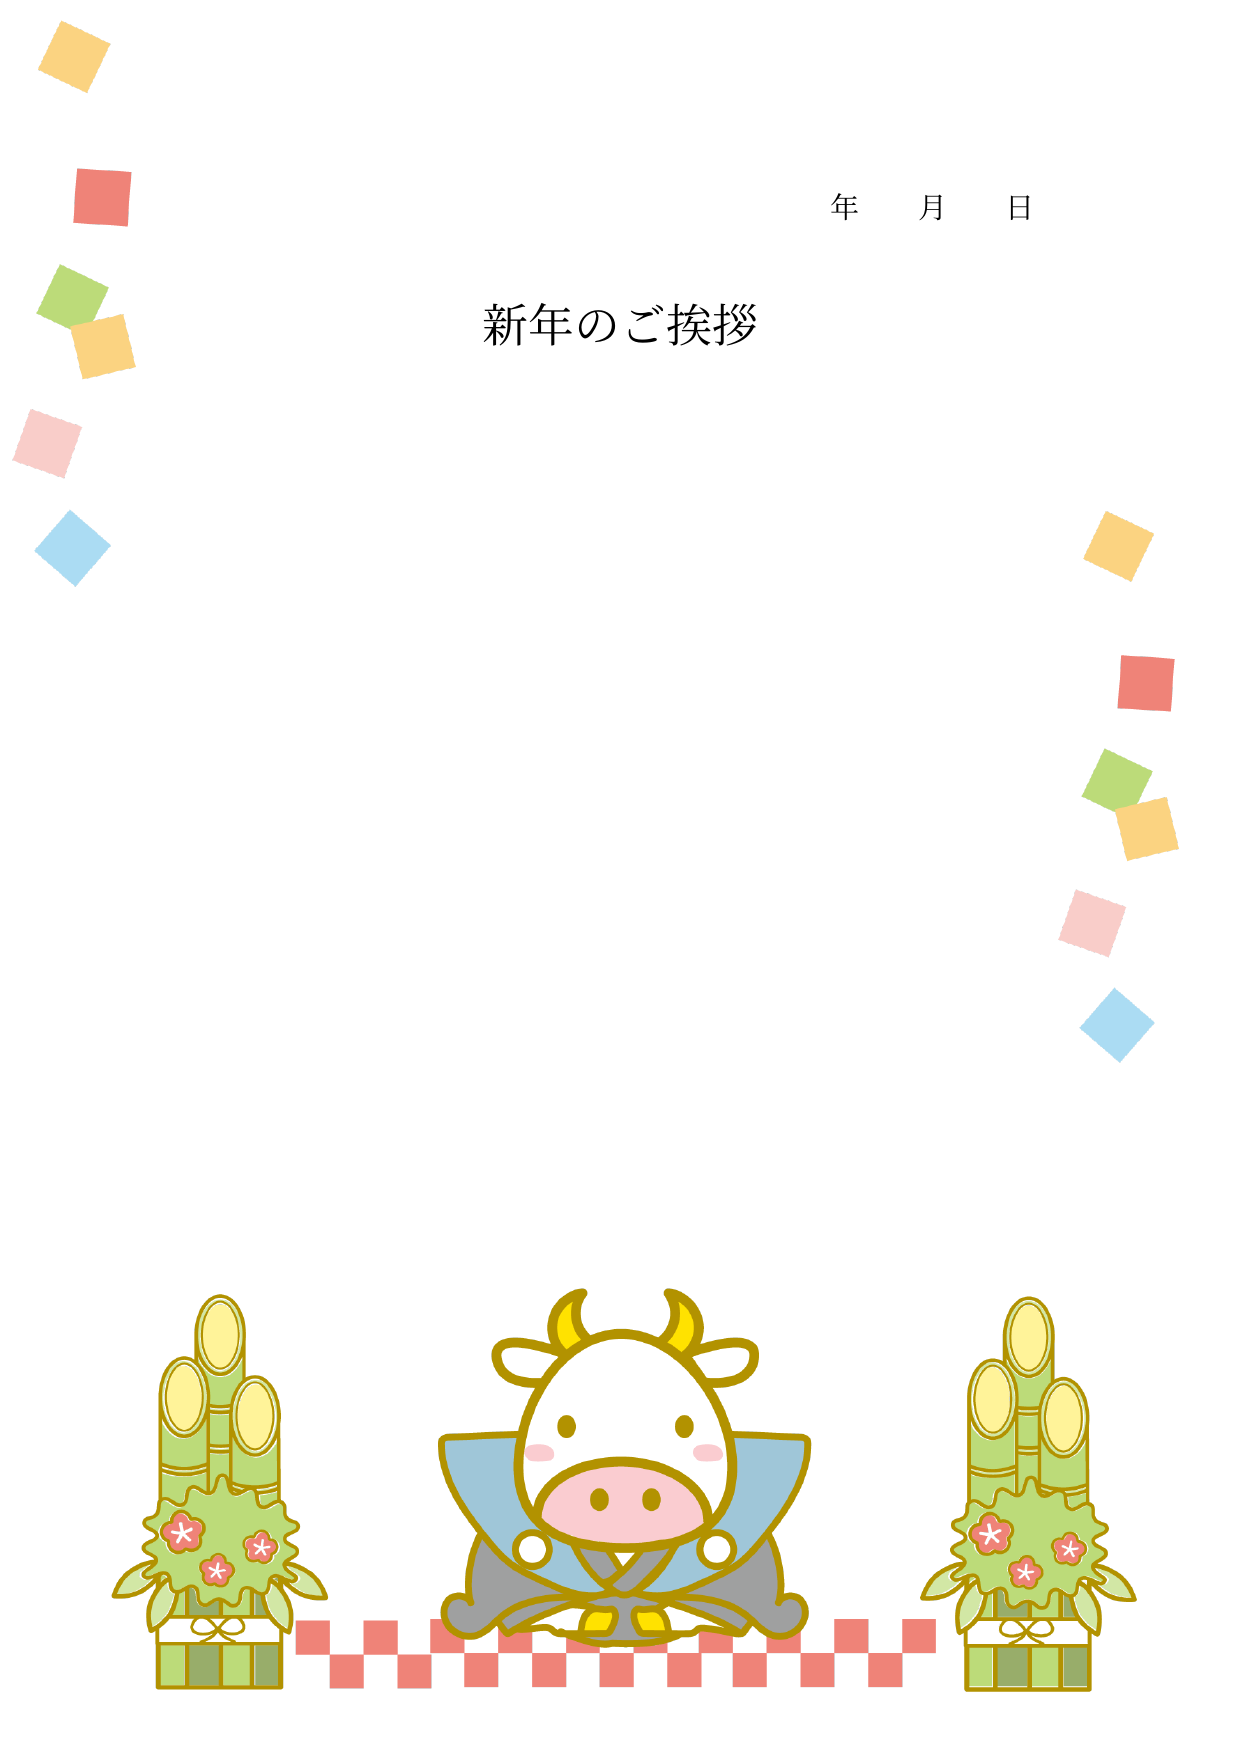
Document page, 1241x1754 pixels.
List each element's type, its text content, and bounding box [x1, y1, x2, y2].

picture [0, 0, 144, 594]
picture [1046, 490, 1187, 1070]
picture [85, 1212, 1155, 1703]
text 年 月 日 [144, 185, 1034, 227]
text 新年のご挨拶 [144, 289, 1122, 355]
